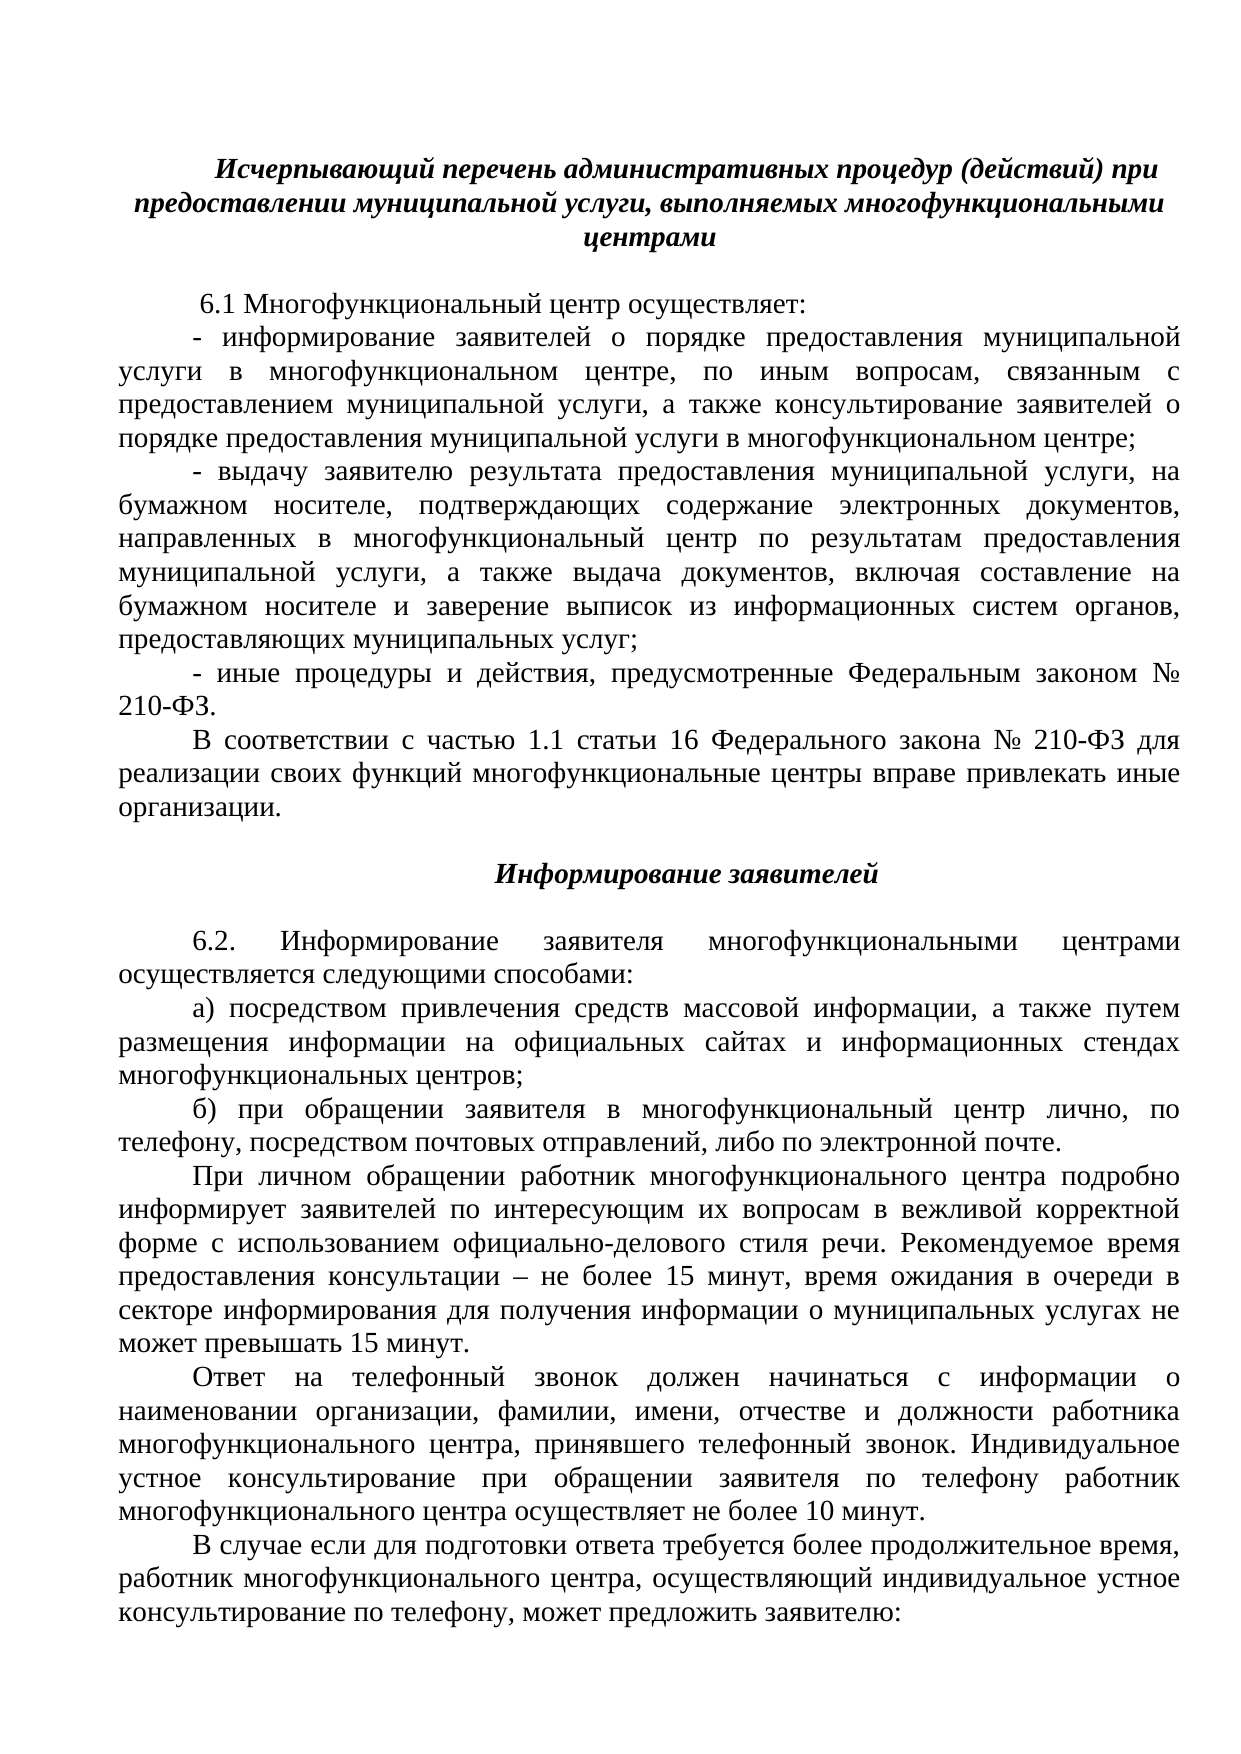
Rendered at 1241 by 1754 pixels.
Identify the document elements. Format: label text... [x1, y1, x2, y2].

text Информирование заявителей [118, 856, 1181, 889]
text 6.1 Многофункциональный центр осуществляет: [118, 286, 1181, 319]
text Ответ на телефонный звонок должен начинаться с информации о наименовании организации, фамилии, имени, отчестве и должности работника многофункционального центра, принявшего телефонный звонок. Индивидуальное устное консультирование при обращении заявителя по телефону работник многофункционального центра осуществляет не более 10 минут. [118, 1359, 1181, 1527]
text - выдачу заявителю результата предоставления муниципальной услуги, на бумажном носителе, подтверждающих содержание электронных документов, направленных в многофункциональный центр по результатам предоставления муниципальной услуги, а также выдача документов, включая составление на бумажном носителе и заверение выписок из информационных систем органов, предоставляющих муниципальных услуг; [118, 453, 1181, 655]
text - информирование заявителей о порядке предоставления муниципальной услуги в многофункциональном центре, по иным вопросам, связанным с предоставлением муниципальной услуги, а также консультирование заявителей о порядке предоставления муниципальной услуги в многофункциональном центре; [118, 319, 1181, 453]
text 6.2. Информирование заявителя многофункциональными центрами осуществляется следующими способами: [118, 923, 1181, 990]
text В случае если для подготовки ответа требуется более продолжительное время, работник многофункционального центра, осуществляющий индивидуальное устное консультирование по телефону, может предложить заявителю: [118, 1527, 1181, 1627]
text - иные процедуры и действия, предусмотренные Федеральным законом № 210-ФЗ. [118, 655, 1181, 722]
text При личном обращении работник многофункционального центра подробно информирует заявителей по интересующим их вопросам в вежливой корректной форме с использованием официально-делового стиля речи. Рекомендуемое время предоставления консультации – не более 15 минут, время ожидания в очереди в секторе информирования для получения информации о муниципальных услугах не может превышать 15 минут. [118, 1158, 1181, 1359]
text а) посредством привлечения средств массовой информации, а также путем размещения информации на официальных сайтах и информационных стендах многофункциональных центров; [118, 990, 1181, 1091]
text В соответствии с частью 1.1 статьи 16 Федерального закона № 210-ФЗ для реализации своих функций многофункциональные центры вправе привлекать иные организации. [118, 722, 1181, 822]
text Исчерпывающий перечень административных процедур (действий) при предоставлении муниципальной услуги, выполняемых многофункциональными центрами [118, 152, 1181, 252]
text б) при обращении заявителя в многофункциональный центр лично, по телефону, посредством почтовых отправлений, либо по электронной почте. [118, 1091, 1181, 1158]
